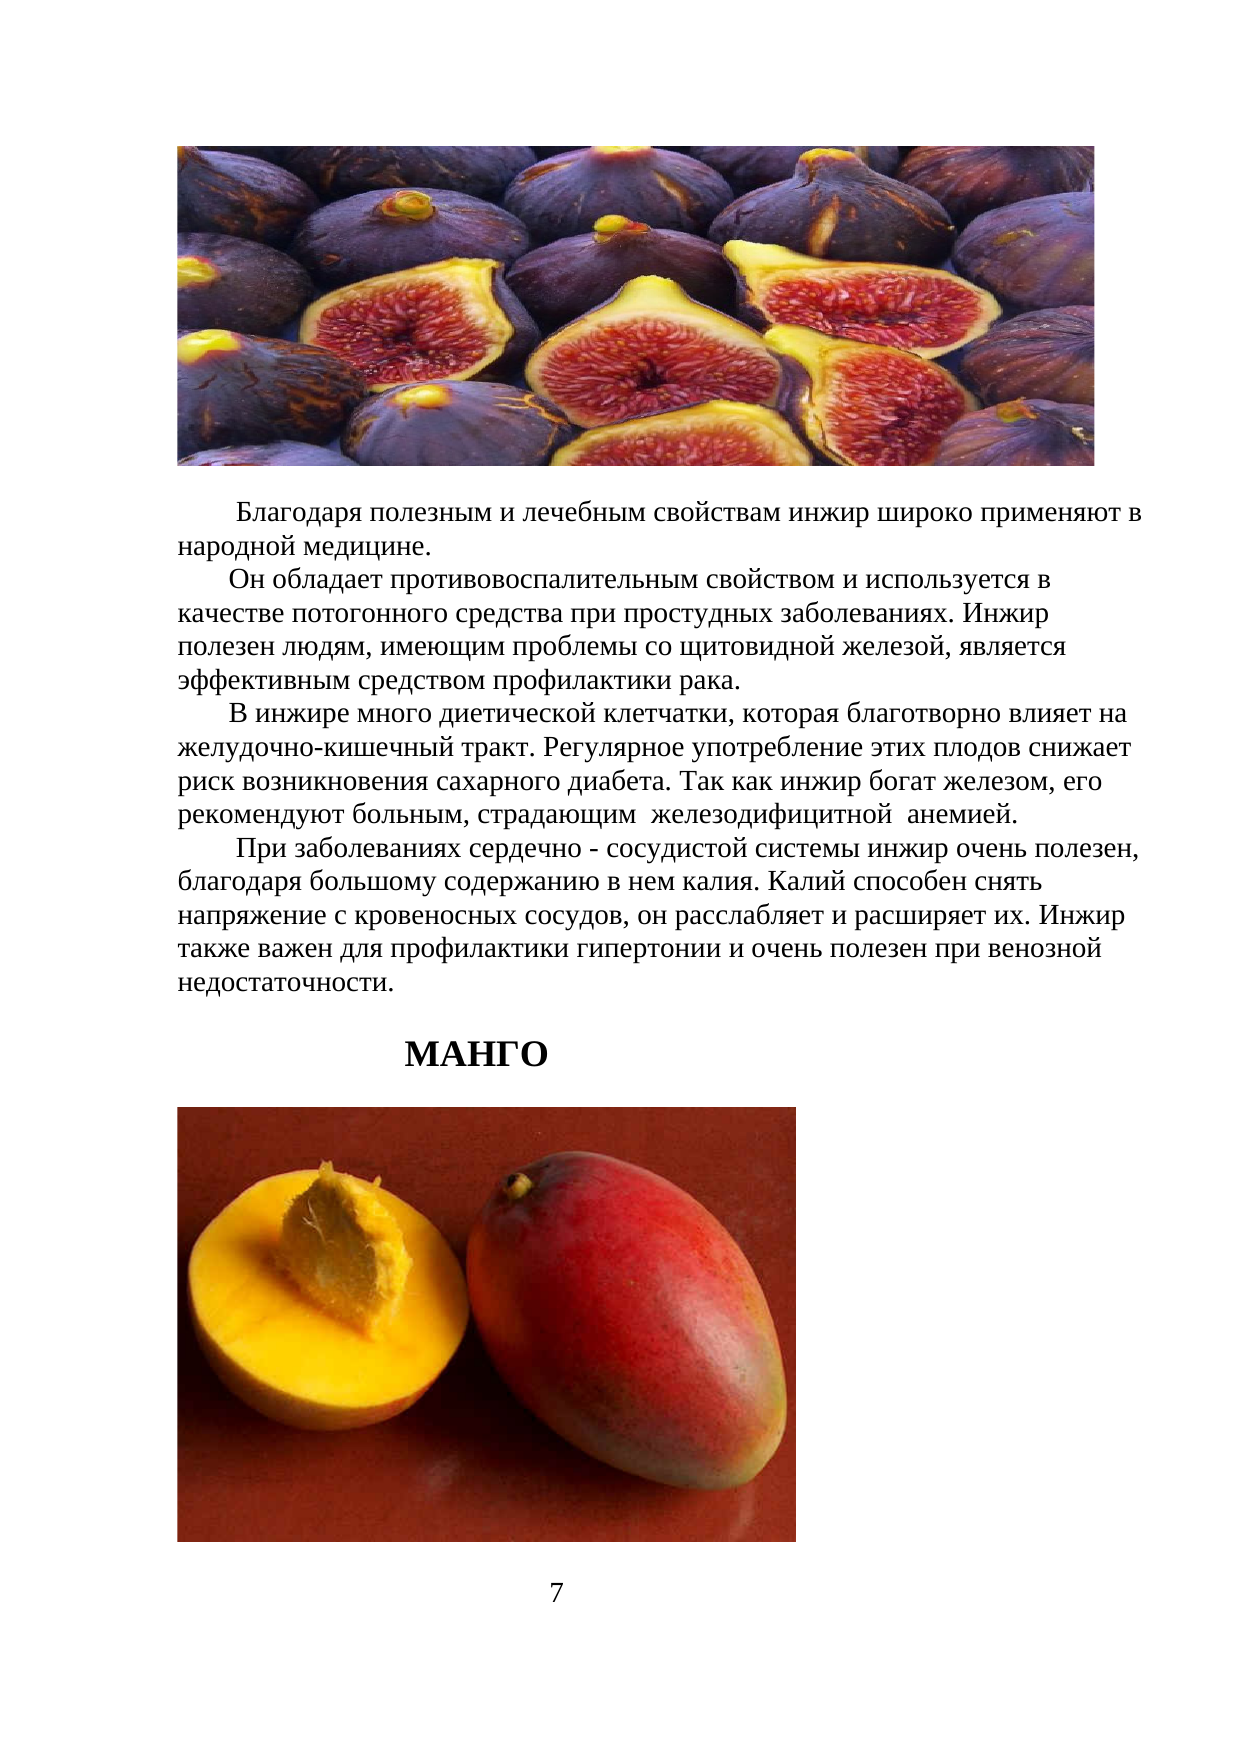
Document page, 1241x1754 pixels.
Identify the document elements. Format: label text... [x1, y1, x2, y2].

text МАНГО [177, 1031, 1152, 1074]
picture [177, 1107, 796, 1542]
text В инжире много диетической клетчатки, которая благотворно влияет на желудочно-кишечный тракт. Регулярное употребление этих плодов снижает риск возникновения сахарного диабета. Так как инжир богат железом, его рекомендуют больным, страдающим железодифицитной анемией. [177, 696, 1152, 830]
text Он обладает противовоспалительным свойством и используется в качестве потогонного средства при простудных заболеваниях. Инжир полезен людям, имеющим проблемы со щитовидной железой, является эффективным средством профилактики рака. [177, 561, 1152, 696]
text 7 [177, 1576, 1152, 1609]
text При заболеваниях сердечно - сосудистой системы инжир очень полезен, благодаря большому содержанию в нем калия. Калий способен снять напряжение с кровеносных сосудов, он расслабляет и расширяет их. Инжир также важен для профилактики гипертонии и очень полезен при венозной недостаточности. [177, 830, 1152, 997]
text Благодаря полезным и лечебным свойствам инжир широко применяют в народной медицине. [177, 494, 1152, 561]
picture [177, 146, 1095, 466]
